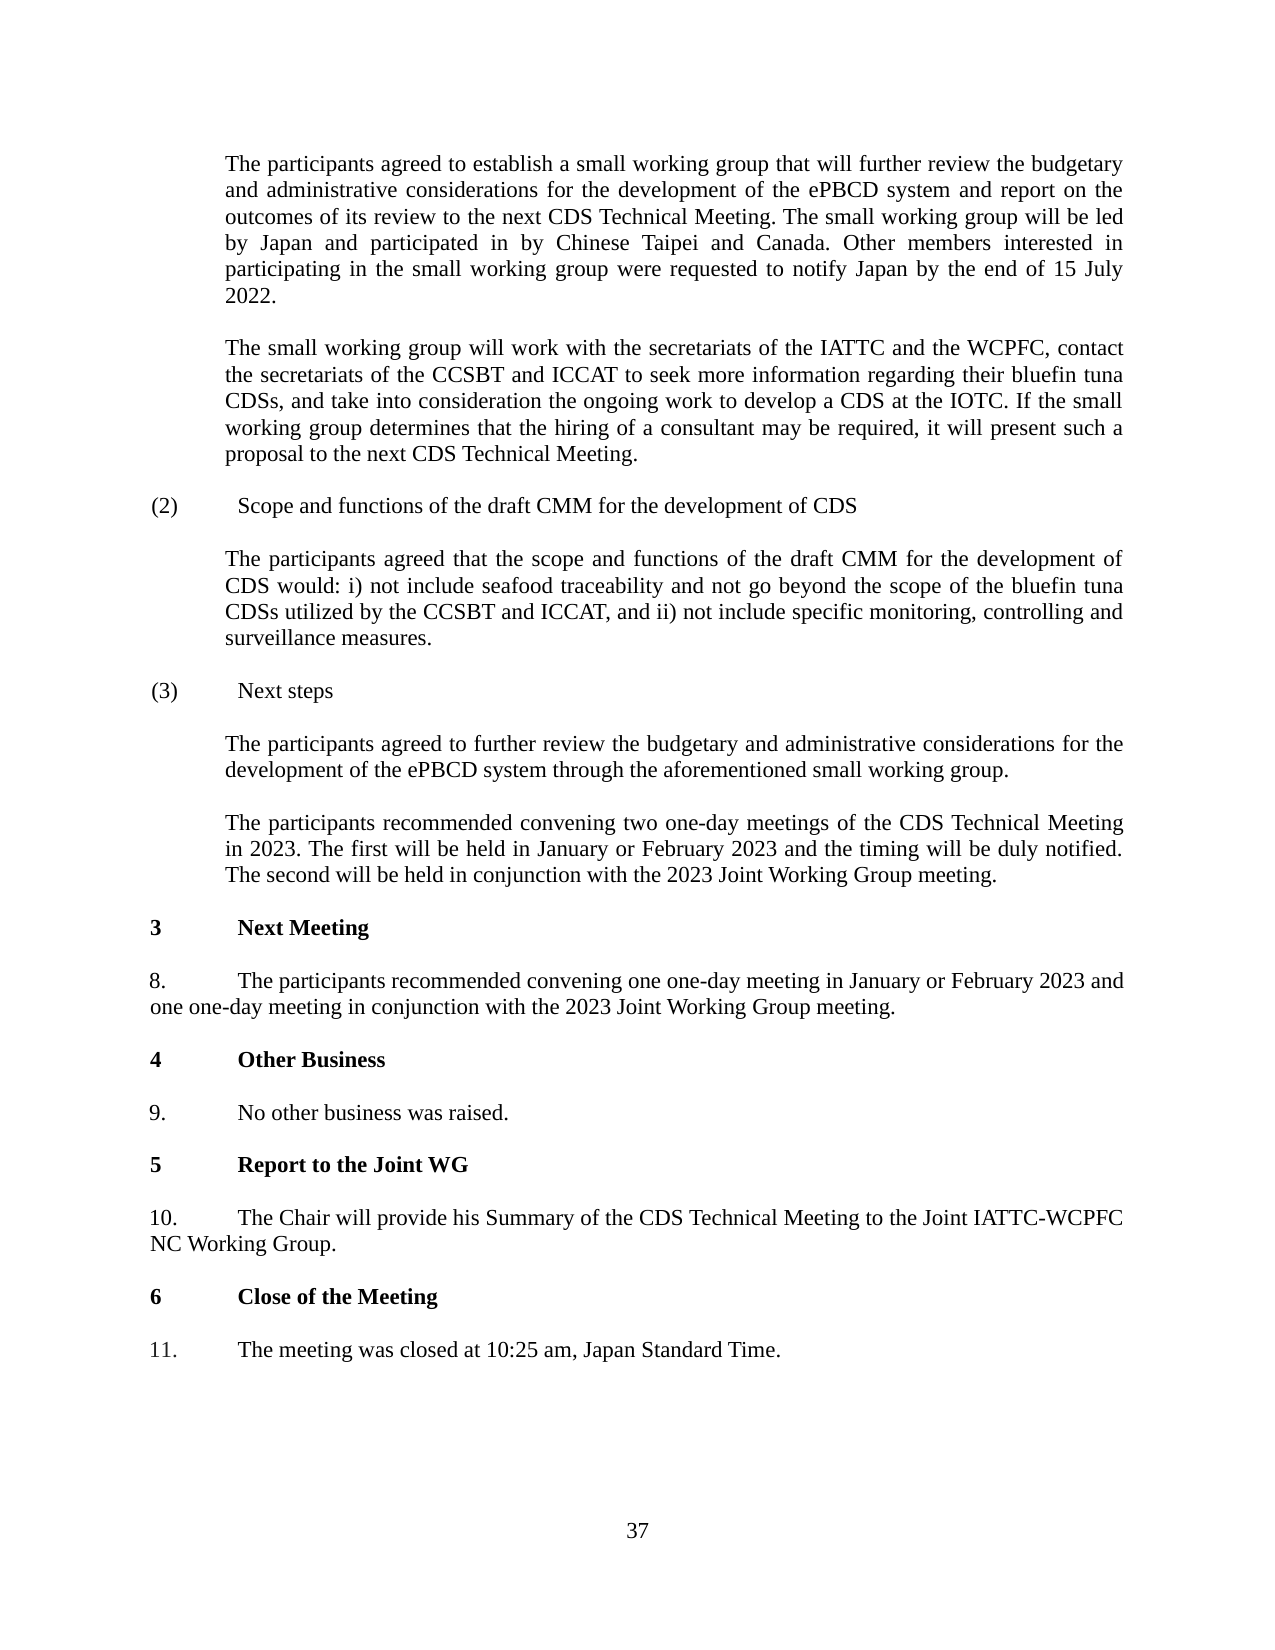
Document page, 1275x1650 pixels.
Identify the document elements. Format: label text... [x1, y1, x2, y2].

text 4 Other Business [150, 1046, 1125, 1072]
list Scope and functions of the draft CMM for the development of CDS [150, 493, 1125, 519]
text The participants agreed that the scope and functions of the draft CMM for the development of CDS would: i) not include seafood traceability and not go beyond the scope of the bluefin tuna CDSs utilized by the CCSBT and ICCAT, and ii) not include specific monitoring, controlling and surveillance measures. [225, 545, 1125, 651]
text 5 Report to the Joint WG [150, 1151, 1125, 1178]
list The meeting was closed at 10:25 am, Japan Standard Time. [149, 1336, 1125, 1362]
list The Chair will provide his Summary of the CDS Technical Meeting to the Joint IATTC-WCPFC NC Working Group. [149, 1204, 1125, 1257]
text The participants recommended convening two one-day meetings of the CDS Technical Meeting in 2023. The first will be held in January or February 2023 and the timing will be duly notified. The second will be held in conjunction with the 2023 Joint Working Group meeting. [225, 809, 1125, 888]
text 6 Close of the Meeting [150, 1283, 1125, 1309]
list The participants recommended convening one one-day meeting in January or February 2023 and one one-day meeting in conjunction with the 2023 Joint Working Group meeting. [149, 967, 1125, 1020]
text The small working group will work with the secretariats of the IATTC and the WCPFC, contact the secretariats of the CCSBT and ICCAT to seek more information regarding their bluefin tuna CDSs, and take into consideration the ongoing work to develop a CDS at the IOTC. If the small working group determines that the hiring of a consultant may be required, it will present such a proposal to the next CDS Technical Meeting. [225, 334, 1125, 466]
text 3 Next Meeting [150, 914, 1125, 941]
list Next steps [150, 677, 1125, 703]
list No other business was raised. [149, 1099, 1125, 1125]
text The participants agreed to establish a small working group that will further review the budgetary and administrative considerations for the development of the ePBCD system and report on the outcomes of its review to the next CDS Technical Meeting. The small working group will be led by Japan and participated in by Chinese Taipei and Canada. Other members interested in participating in the small working group were requested to notify Japan by the end of 15 July 2022. [225, 150, 1125, 308]
text The participants agreed to further review the budgetary and administrative considerations for the development of the ePBCD system through the aforementioned small working group. [225, 730, 1125, 782]
